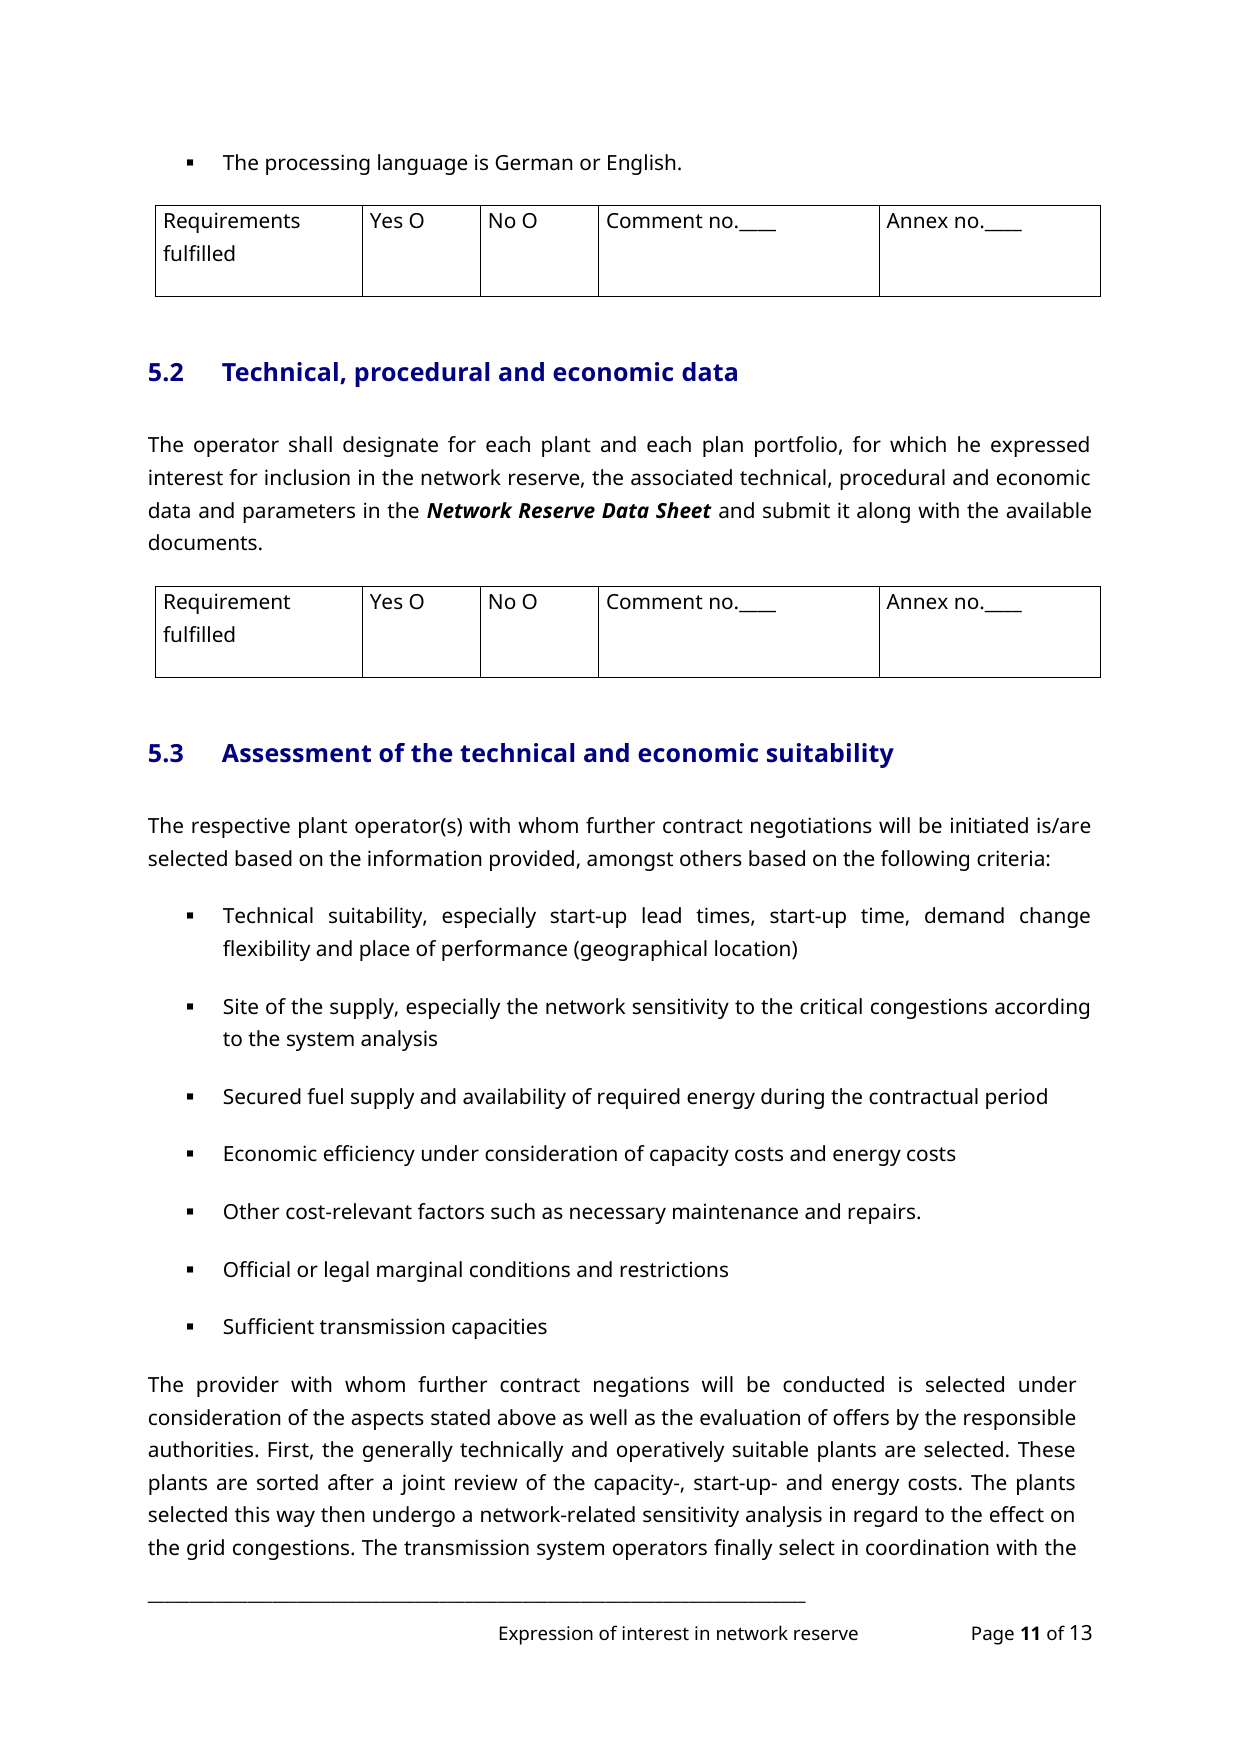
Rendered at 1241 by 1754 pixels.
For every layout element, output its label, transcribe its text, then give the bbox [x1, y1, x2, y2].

list Official or legal marginal conditions and restrictions [185, 1255, 1092, 1283]
text The respective plant operator(s) with whom further contract negotiations will be initiated is/are selected based on the information provided, amongst others based on the following criteria: [148, 811, 1092, 872]
table_header Comment no.____ [599, 206, 879, 296]
table_header Requirements fulfilled [156, 206, 362, 296]
list Secured fuel supply and availability of required energy during the contractual period [185, 1082, 1092, 1110]
list Economic efficiency under consideration of capacity costs and energy costs [185, 1139, 1092, 1168]
table_header Yes O [363, 206, 480, 296]
table_header Comment no.____ [599, 587, 879, 677]
text The operator shall designate for each plant and each plan portfolio, for which he expressed interest for inclusion in the network reserve, the associated technical, procedural and economic data and parameters in the Network Reserve Data Sheet and submit it along with the available documents. [148, 431, 1093, 557]
table_header Requirement fulfilled [156, 587, 362, 677]
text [148, 1370, 1078, 1561]
list Site of the supply, especially the network sensitivity to the critical congestions according to the system analysis [185, 992, 1092, 1053]
list Technical suitability, especially start-up lead times, start-up time, demand change flexibility and place of performance (geographical location) [185, 902, 1092, 963]
table_header Annex no.____ [880, 206, 1100, 296]
table_header Annex no.____ [880, 587, 1100, 677]
subtitle Technical, procedural and economic data [148, 354, 1092, 389]
list Sufficient transmission capacities [185, 1312, 1092, 1341]
table_header No O [481, 206, 598, 296]
table_header Yes O [363, 587, 480, 677]
table_header No O [481, 587, 598, 677]
list The processing language is German or English. [185, 148, 1092, 176]
list Other cost-relevant factors such as necessary maintenance and repairs. [185, 1197, 1092, 1226]
subtitle Assessment of the technical and economic suitability [148, 735, 1092, 769]
